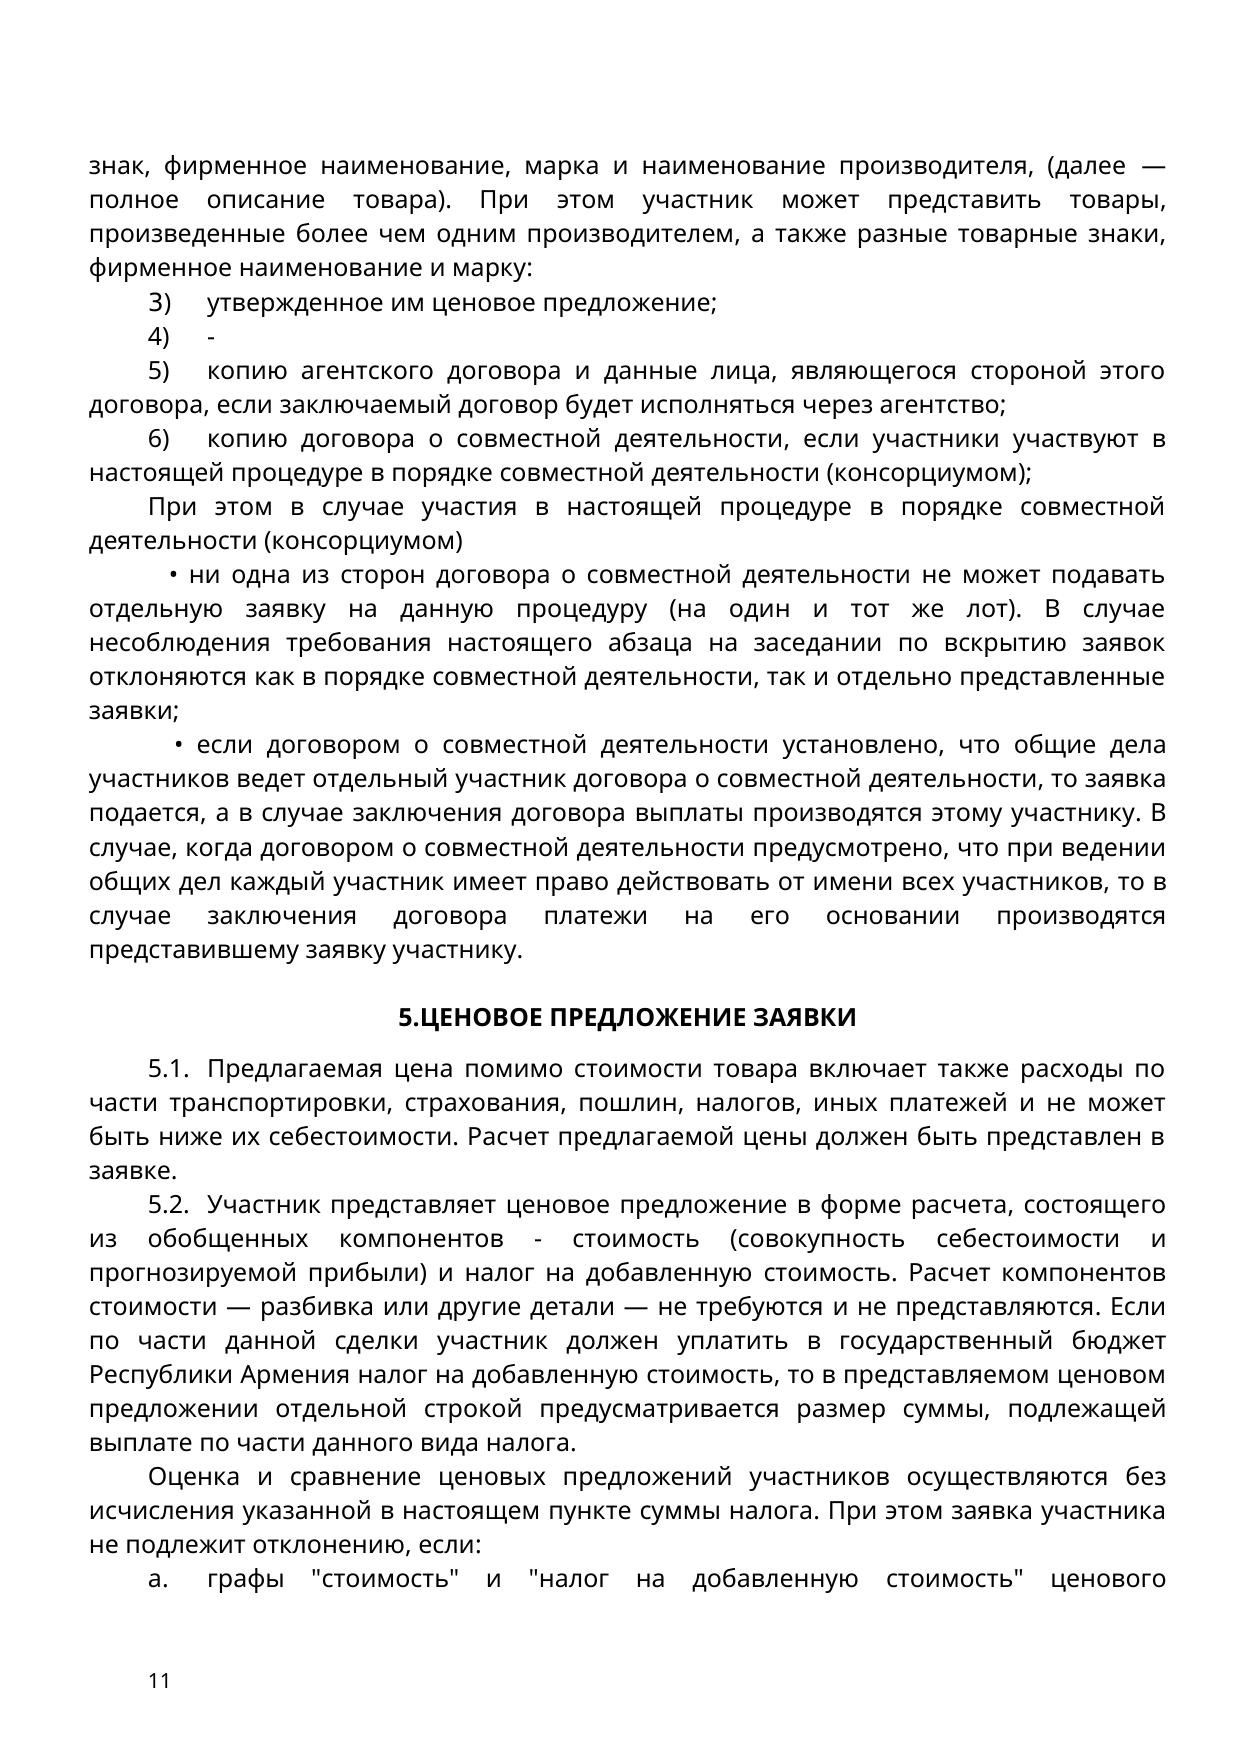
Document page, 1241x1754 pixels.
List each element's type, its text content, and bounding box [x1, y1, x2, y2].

text 5.1. Предлагаемая цена помимо стоимости товара включает также расходы по части транспортировки, страхования, пошлин, налогов, иных платежей и не может быть ниже их себестоимости. Расчет предлагаемой цены должен быть представлен в заявке. [89, 1050, 1167, 1186]
text Оценка и сравнение ценовых предложений участников осуществляются без исчисления указанной в настоящем пункте суммы налога. При этом заявка участника не подлежит отклонению, если: [89, 1459, 1167, 1561]
text • если договором о совместной деятельности установлено, что общие дела участников ведет отдельный участник договора о совместной деятельности, то заявка подается, а в случае заключения договора выплаты производятся этому участнику. В случае, когда договором о совместной деятельности предусмотрено, что при ведении общих дел каждый участник имеет право действовать от имени всех участников, то в случае заключения договора платежи на его основании производятся представившему заявку участнику. [89, 727, 1167, 965]
text При этом в случае участия в настоящей процедуре в порядке совместной деятельности (консорциумом) [89, 488, 1167, 557]
text • ни одна из сторон договора о совместной деятельности не может подавать отдельную заявку на данную процедуру (на один и тот же лот). В случае несоблюдения требования настоящего абзаца на заседании по вскрытию заявок отклоняются как в порядке совместной деятельности, так и отдельно представленные заявки; [89, 557, 1167, 727]
text 5.ЦЕНОВОЕ ПРЕДЛОЖЕНИЕ ЗАЯВКИ [89, 999, 1167, 1033]
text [89, 1561, 1167, 1595]
text 5.2. Участник представляет ценовое предложение в форме расчета, состоящего из обобщенных компонентов - стоимость (совокупность себестоимости и прогнозируемой прибыли) и налог на добавленную стоимость. Расчет компонентов стоимости — разбивка или другие детали — не требуются и не представляются. Если по части данной сделки участник должен уплатить в государственный бюджет Республики Армения налог на добавленную стоимость, то в представляемом ценовом предложении отдельной строкой предусматривается размер суммы, подлежащей выплате по части данного вида налога. [89, 1186, 1167, 1459]
text 4) - [89, 318, 1167, 352]
text 6) копию договора о совместной деятельности, если участники участвуют в настоящей процедуре в порядке совместной деятельности (консорциумом); [89, 420, 1167, 488]
text 3) утвержденное им ценовое предложение; [89, 284, 1167, 318]
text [89, 148, 1167, 284]
text 5) копию агентского договора и данные лица, являющегося стороной этого договора, если заключаемый договор будет исполняться через агентство; [89, 352, 1167, 420]
